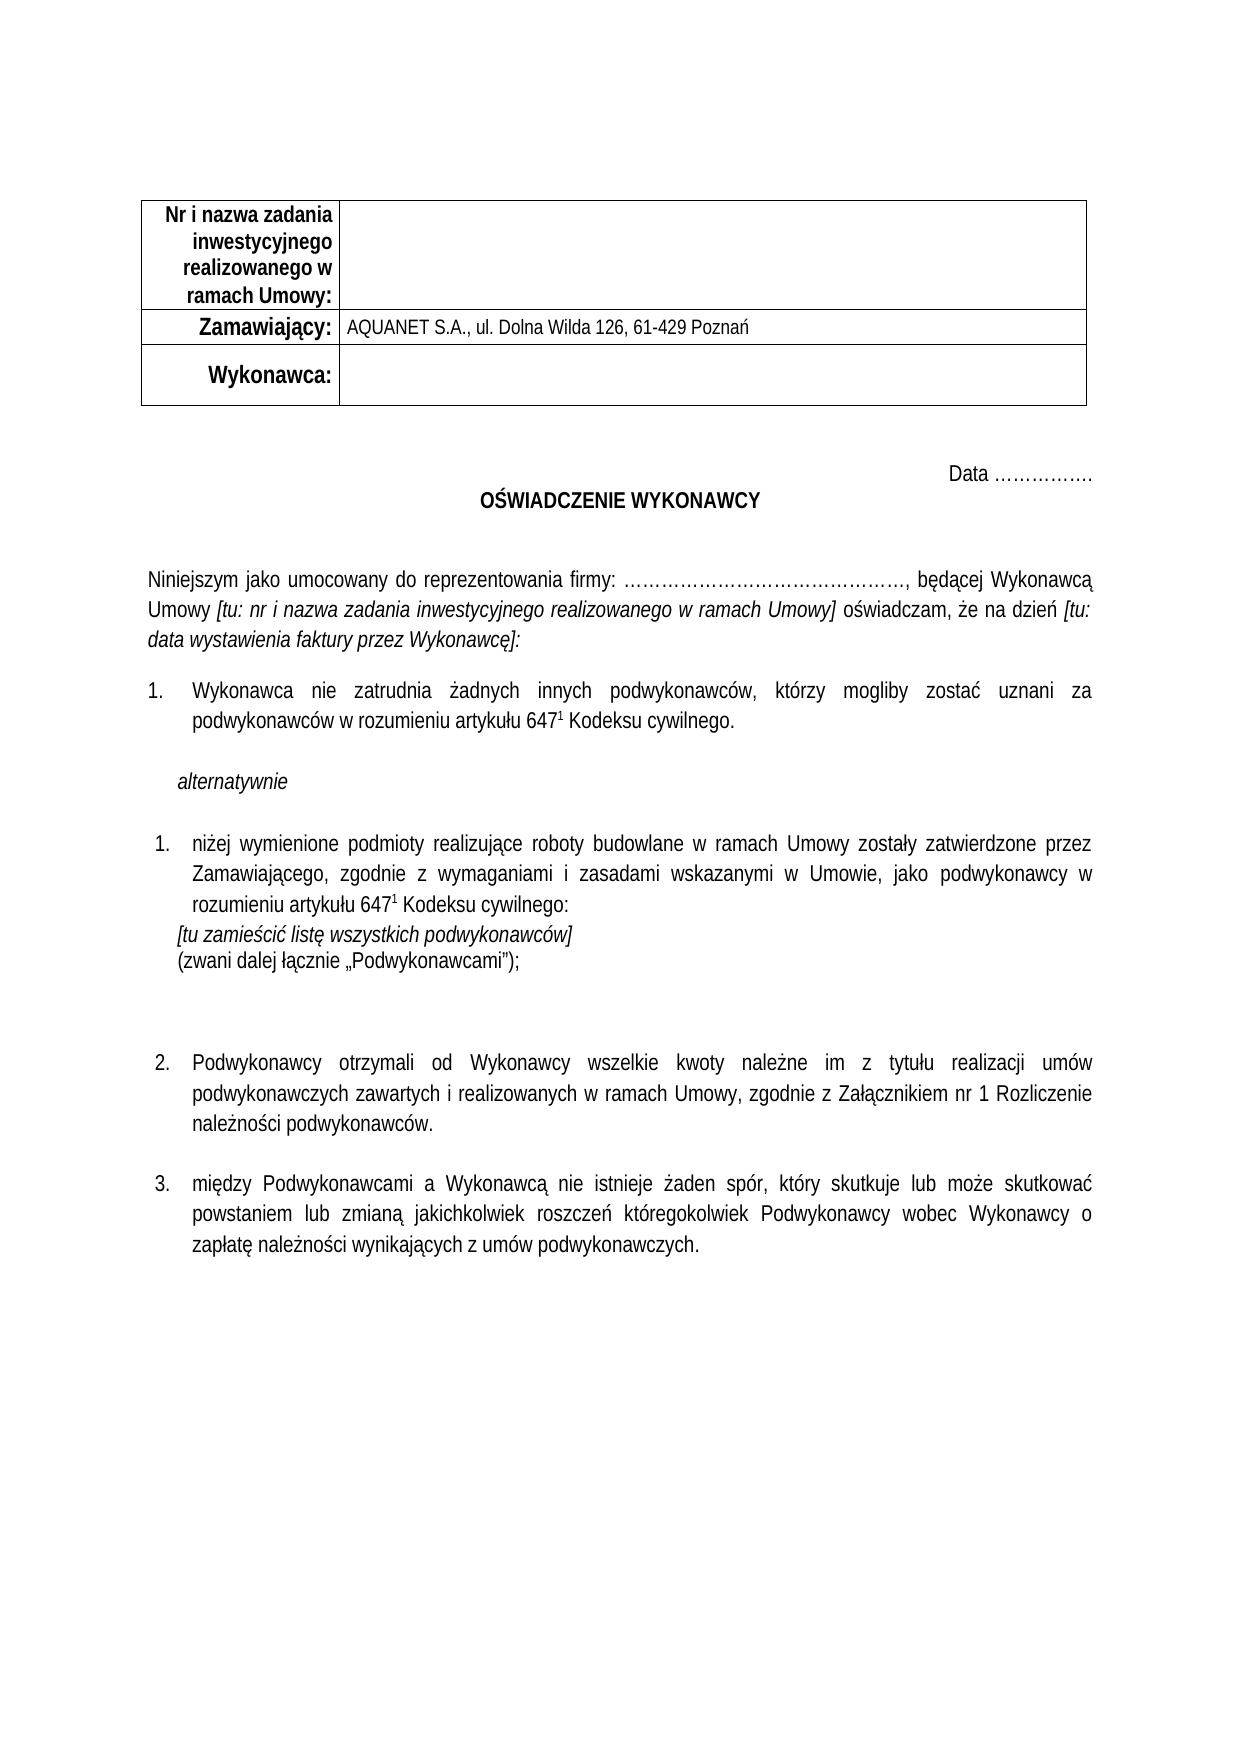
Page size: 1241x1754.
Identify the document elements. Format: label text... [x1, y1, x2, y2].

list niżej wymienione podmioty realizujące roboty budowlane w ramach Umowy zostały zatwierdzone przez Zamawiającego, zgodnie z wymaganiami i zasadami wskazanymi w Umowie, jako podwykonawcy w rozumieniu artykułu 6471 Kodeksu cywilnego: [154, 830, 1093, 917]
list między Podwykonawcami a Wykonawcą nie istnieje żaden spór, który skutkuje lub może skutkować powstaniem lub zmianą jakichkolwiek roszczeń któregokolwiek Podwykonawcy wobec Wykonawcy o zapłatę należności wynikających z umów podwykonawczych. [154, 1170, 1093, 1257]
table_cell [340, 345, 1086, 405]
table_cell Zamawiający: [142, 310, 339, 343]
text (zwani dalej łącznie „Podwykonawcami”); [177, 947, 1093, 973]
table_cell Wykonawca: [142, 345, 339, 405]
list [tu zamieścić listę wszystkich podwykonawców] [177, 921, 1093, 947]
list Wykonawca nie zatrudnia żadnych innych podwykonawców, którzy mogliby zostać uznani za podwykonawców w rozumieniu artykułu 6471 Kodeksu cywilnego. [148, 677, 1093, 734]
text Niniejszym jako umocowany do reprezentowania firmy: ………………………………………, będącej Wykonawcą Umowy [tu: nr i nazwa zadania inwestycyjnego realizowanego w ramach Umowy] oświadczam, że na dzień [tu: data wystawienia faktury przez Wykonawcę]: [148, 566, 1093, 652]
list Podwykonawcy otrzymali od Wykonawcy wszelkie kwoty należne im z tytułu realizacji umów podwykonawczych zawartych i realizowanych w ramach Umowy, zgodnie z Załącznikiem nr 1 Rozliczenie należności podwykonawców. [154, 1049, 1093, 1136]
list alternatywnie [177, 768, 1093, 794]
table_header Nr i nazwa zadania inwestycyjnego realizowanego w ramach Umowy: [142, 201, 339, 309]
table_cell AQUANET S.A., ul. Dolna Wilda 126, 61-429 Poznań [340, 310, 1086, 343]
text OŚWIADCZENIE WYKONAWCY [148, 487, 1093, 513]
table_header [340, 201, 1086, 309]
text Data ……………. [148, 460, 1093, 487]
